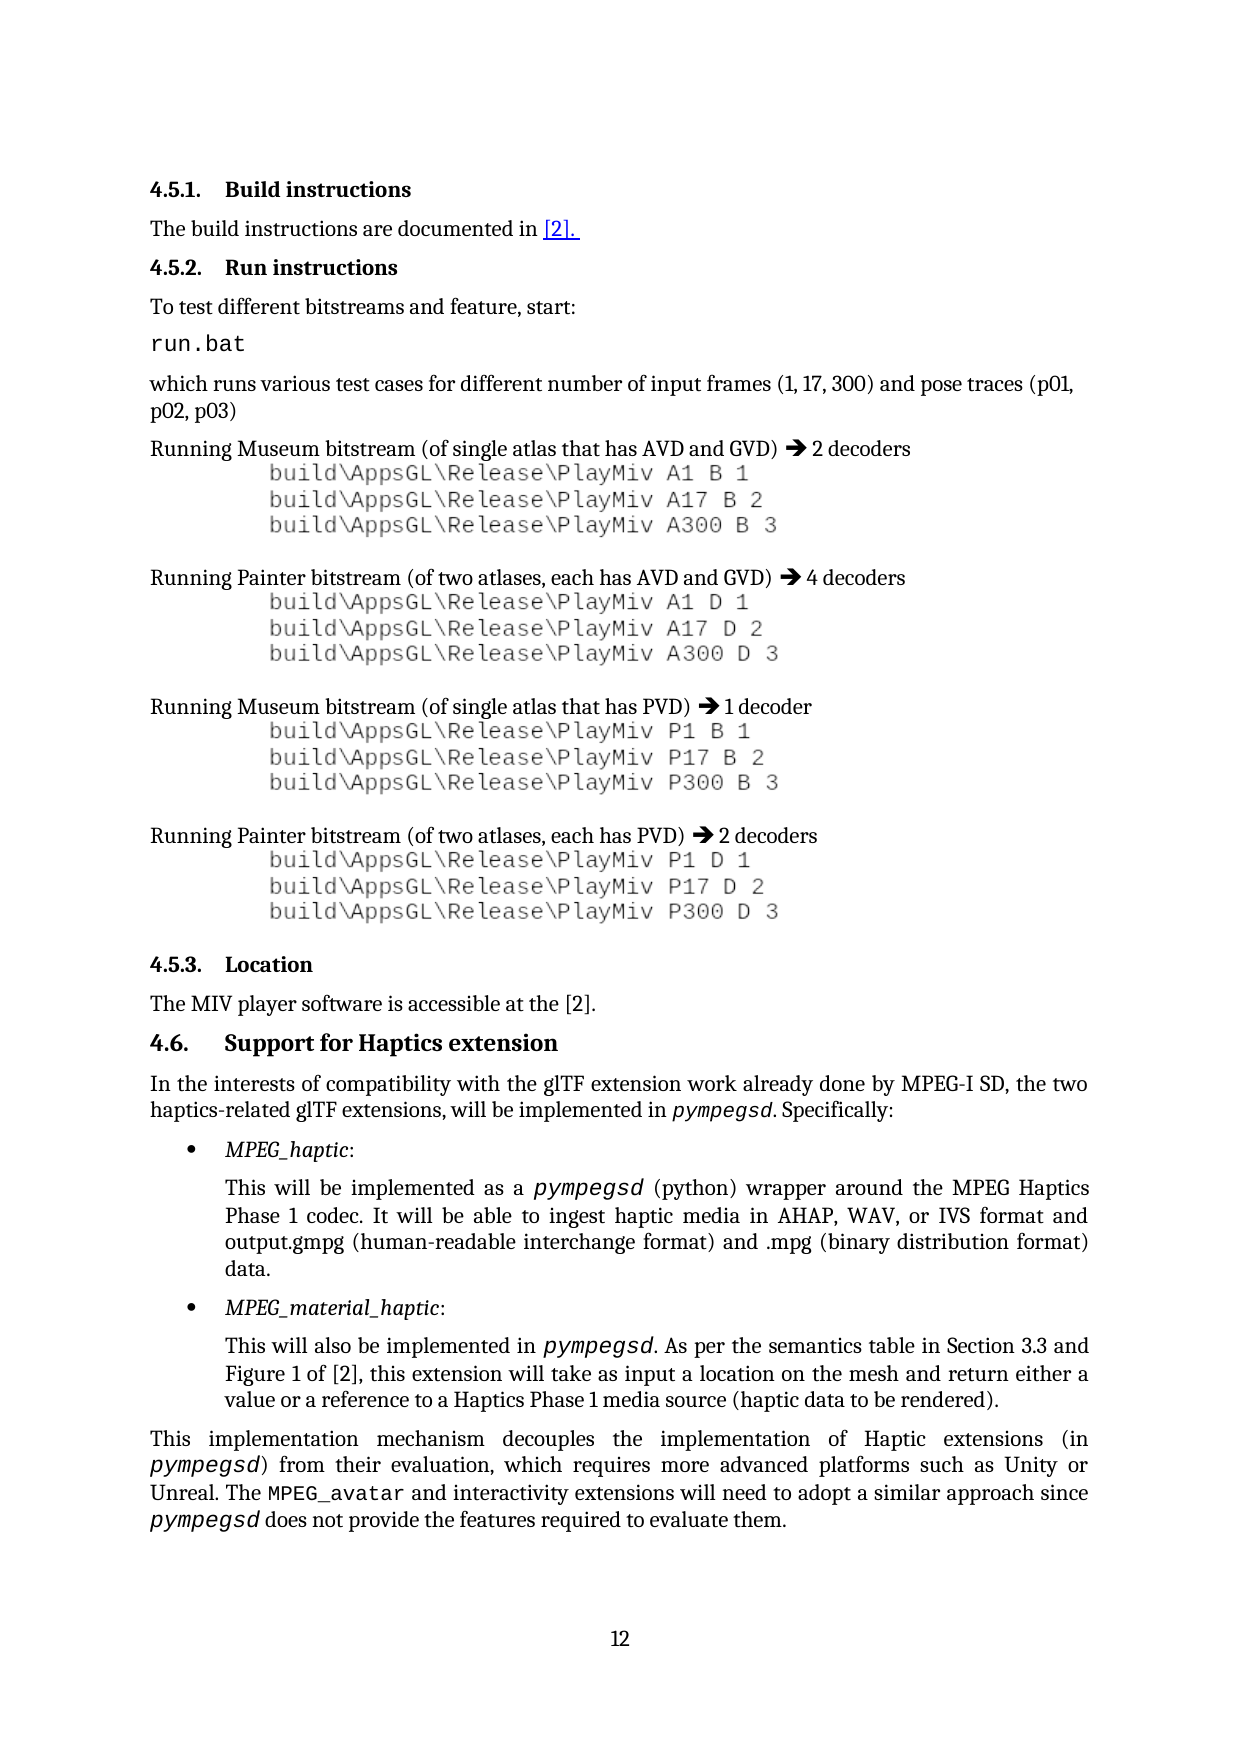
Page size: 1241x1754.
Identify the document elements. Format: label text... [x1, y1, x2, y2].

text which runs various test cases for different number of input frames (1, 17, 300) and pose traces (p01, p02, p03) [150, 371, 1090, 424]
text The MIV player software is accessible at the [2]. [150, 991, 1090, 1017]
text The build instructions are documented in [2]. [150, 216, 1090, 242]
text Running Painter bitstream (of two atlases, each has AVD and GVD) 4 decoders [150, 565, 1090, 591]
subtitle Location [150, 952, 1090, 978]
subtitle Run instructions [150, 255, 1090, 281]
text This will also be implemented in pympegsd. As per the semantics table in Section 3.3 and Figure 1 of [2], this extension will take as input a location on the mesh and return either a value or a reference to a Haptics Phase 1 media source (haptic data to be rendered). [225, 1333, 1090, 1413]
subtitle Support for Haptics extension [150, 1029, 1090, 1058]
subtitle Build instructions [150, 177, 1090, 203]
list MPEG_material_haptic: [187, 1294, 1090, 1321]
text This will be implemented as a pympegsd (python) wrapper around the MPEG Haptics Phase 1 codec. It will be able to ingest haptic media in AHAP, WAV, or IVS format and output.gmpg (human-readable interchange format) and .mpg (binary distribution format) data. [225, 1175, 1090, 1282]
list MPEG_haptic: [187, 1136, 1090, 1163]
text To test different bitstreams and feature, start: [150, 294, 1090, 320]
text Running Museum bitstream (of single atlas that has AVD and GVD) 2 decoders [150, 436, 1090, 463]
text run.bat [150, 333, 1090, 358]
text This implementation mechanism decouples the implementation of Haptic extensions (in pympegsd) from their evaluation, which requires more advanced platforms such as Unity or Unreal. The MPEG_avatar and interactivity extensions will need to adopt a similar approach since pympegsd does not provide the features required to evaluate them. [150, 1426, 1090, 1534]
text Running Museum bitstream (of single atlas that has PVD) 1 decoder [150, 694, 1090, 720]
text In the interests of compatibility with the glTF extension work already done by MPEG-I SD, the two haptics-related glTF extensions, will be implemented in pympegsd. Specifically: [150, 1071, 1090, 1124]
text Running Painter bitstream (of two atlases, each has PVD) 2 decoders [150, 823, 1090, 849]
